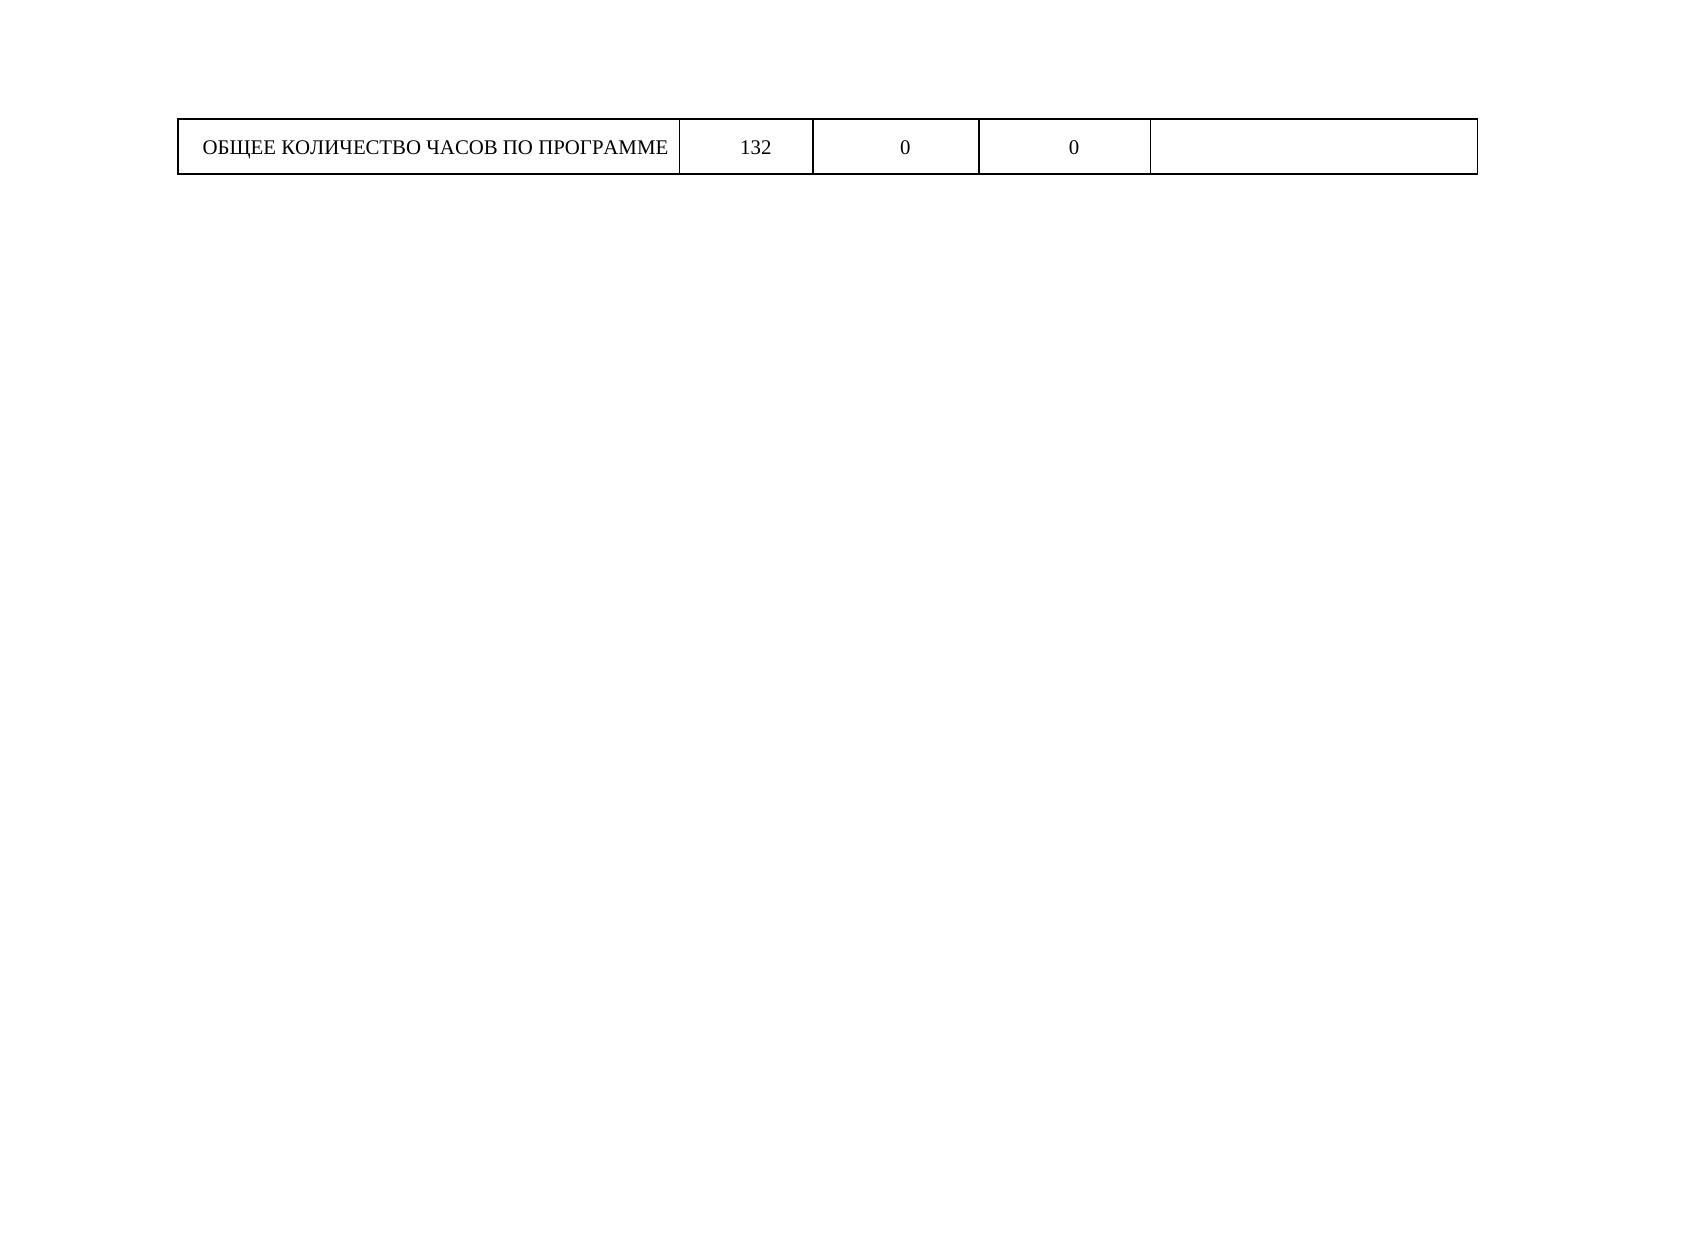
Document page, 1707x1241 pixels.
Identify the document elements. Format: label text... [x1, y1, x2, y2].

table_cell [1151, 120, 1477, 173]
table_cell 0 [814, 120, 978, 173]
table_cell ОБЩЕЕ КОЛИЧЕСТВО ЧАСОВ ПО ПРОГРАММЕ [179, 120, 679, 173]
table_cell 132 [680, 120, 812, 173]
table_cell 0 [980, 120, 1150, 173]
